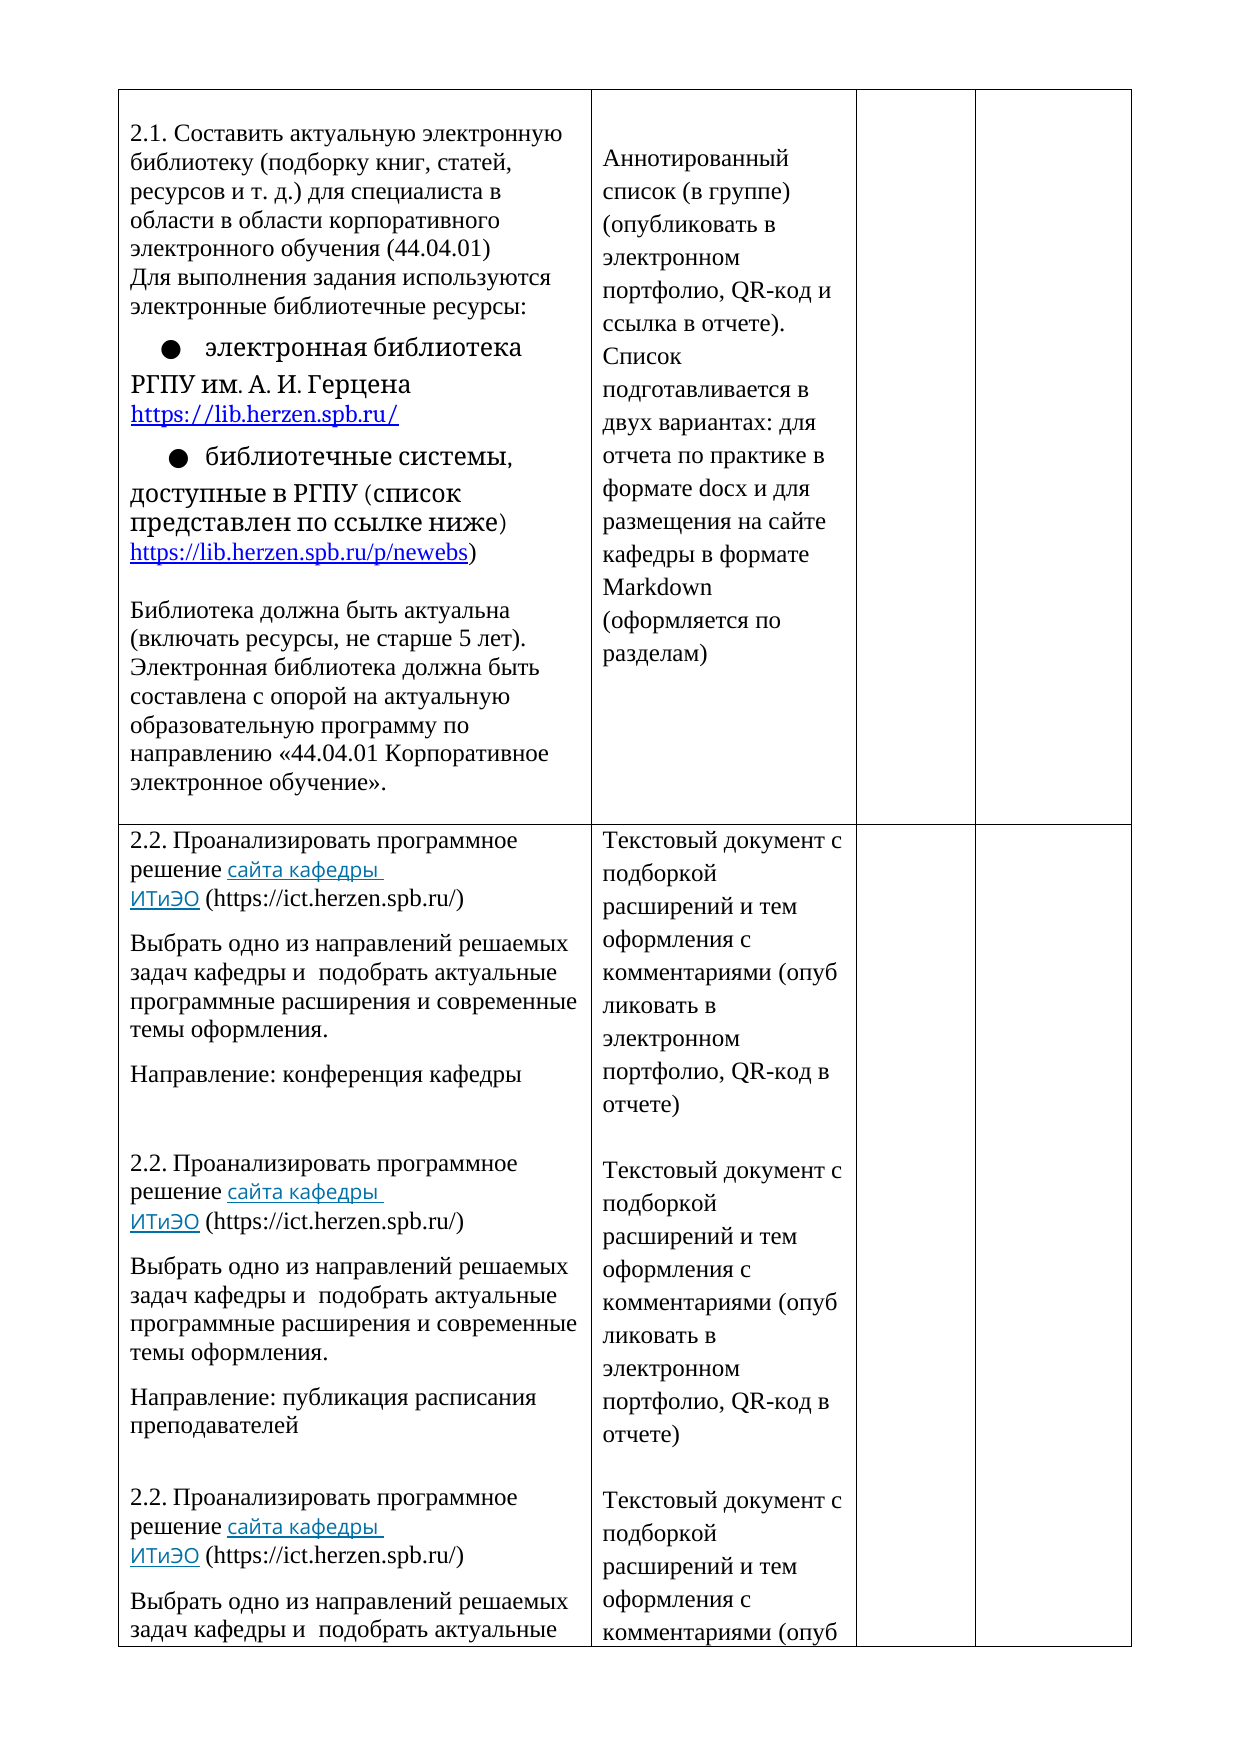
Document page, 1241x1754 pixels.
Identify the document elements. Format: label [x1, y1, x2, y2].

table_cell [857, 825, 975, 1646]
table_cell [592, 825, 856, 1646]
table_cell [119, 825, 591, 1646]
table_cell [976, 825, 1131, 1646]
